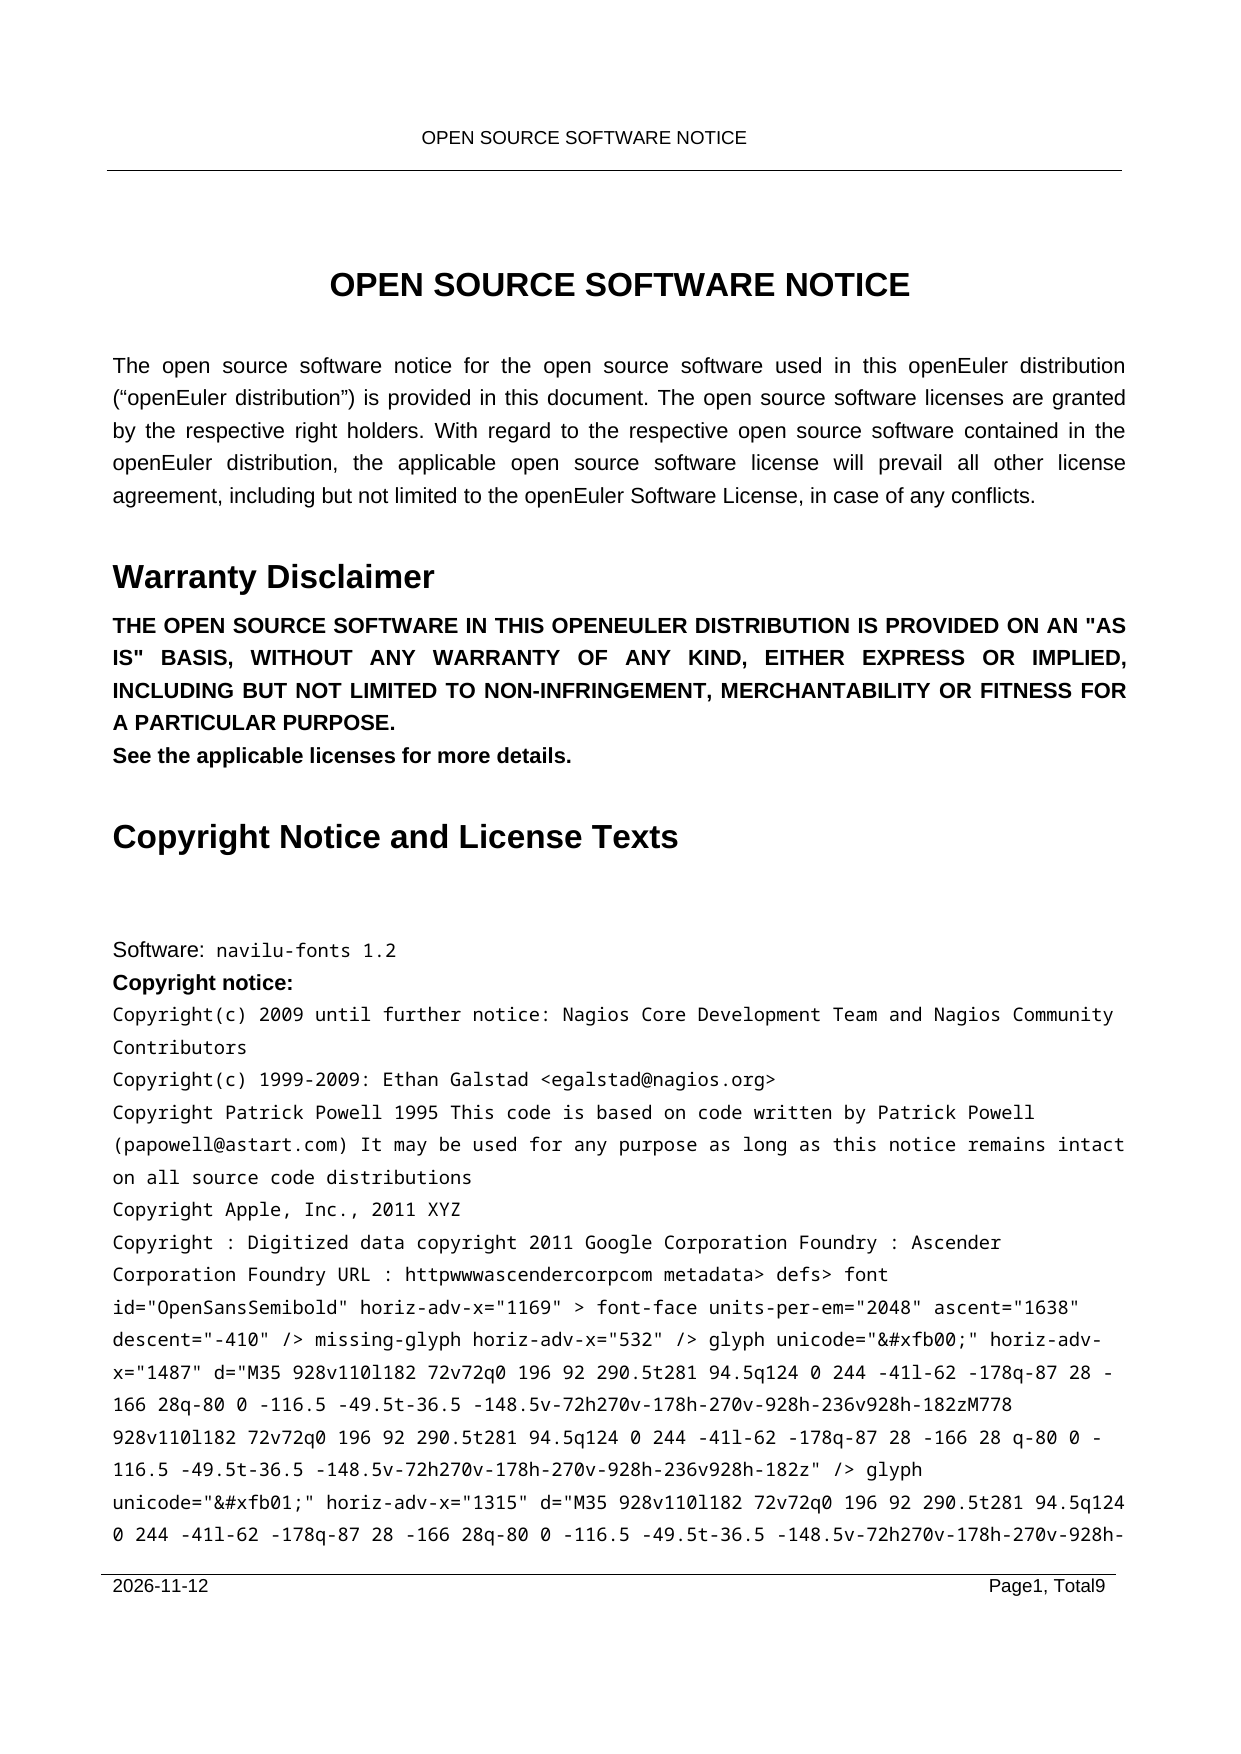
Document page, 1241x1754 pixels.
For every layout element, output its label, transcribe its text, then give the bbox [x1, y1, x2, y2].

text Warranty Disclaimer [112, 544, 1128, 609]
text Copyright Notice and License Texts [112, 804, 1128, 869]
text Copyright notice: [112, 966, 1128, 998]
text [112, 1226, 1128, 1551]
text Copyright(c) 1999-2009: Ethan Galstad <egalstad@nagios.org> [112, 1063, 1128, 1096]
text Software: navilu-fonts 1.2 [112, 933, 1128, 966]
text Copyright Patrick Powell 1995 This code is based on code written by Patrick Powell (papowell@astart.com) It may be used for any purpose as long as this notice remains intact on all source code distributions [112, 1096, 1128, 1193]
text The open source software notice for the open source software used in this openEuler distribution (“openEuler distribution”) is provided in this document. The open source software licenses are granted by the respective right holders. With regard to the respective open source software contained in the openEuler distribution, the applicable open source software license will prevail all other license agreement, including but not limited to the openEuler Software License, in case of any conflicts. [112, 349, 1128, 511]
text Copyright Apple, Inc., 2011 XYZ [112, 1193, 1128, 1226]
text THE OPEN SOURCE SOFTWARE IN THIS OPENEULER DISTRIBUTION IS PROVIDED ON AN "AS IS" BASIS, WITHOUT ANY WARRANTY OF ANY KIND, EITHER EXPRESS OR IMPLIED, INCLUDING BUT NOT LIMITED TO NON-INFRINGEMENT, MERCHANTABILITY OR FITNESS FOR A PARTICULAR PURPOSE. See the applicable licenses for more details. [112, 609, 1128, 771]
text OPEN SOURCE SOFTWARE NOTICE [112, 251, 1128, 316]
text Copyright(c) 2009 until further notice: Nagios Core Development Team and Nagios Community Contributors [112, 998, 1128, 1063]
